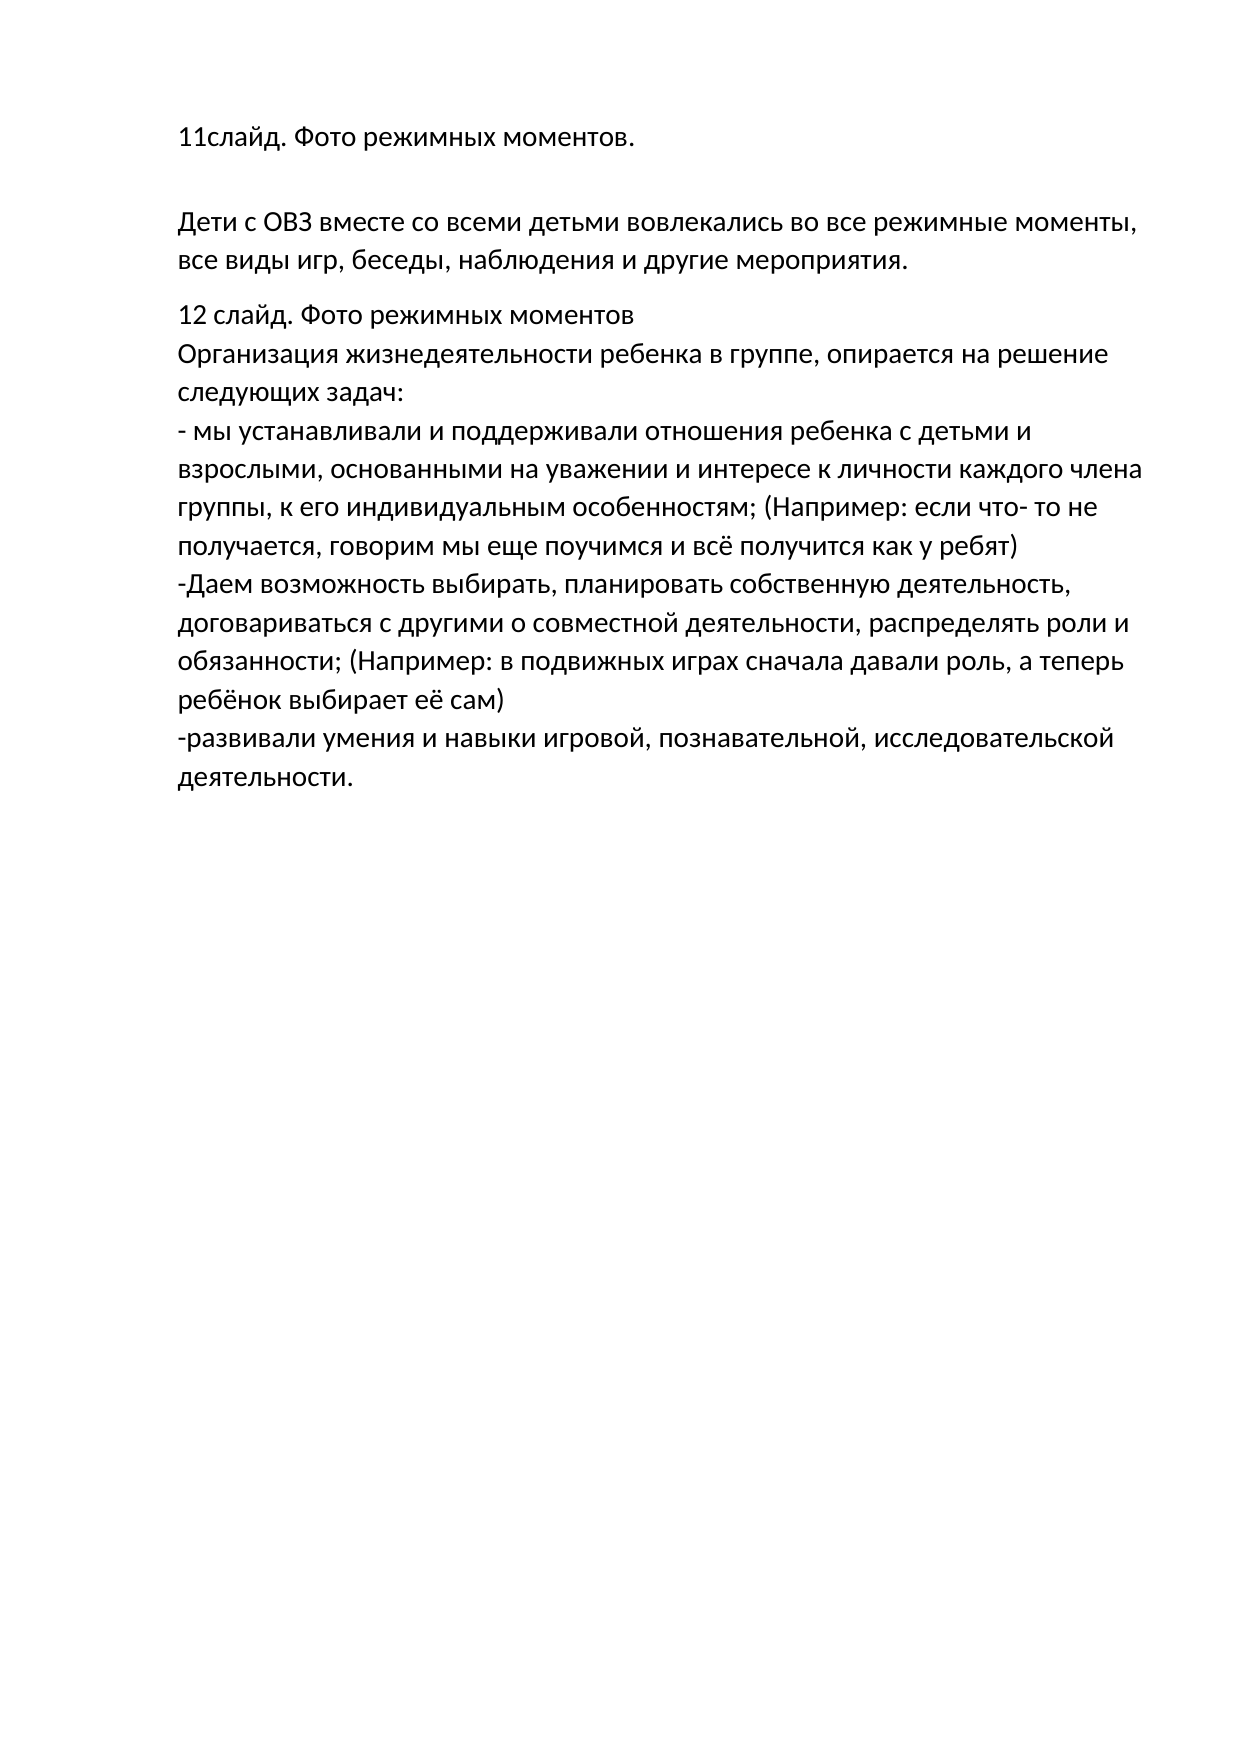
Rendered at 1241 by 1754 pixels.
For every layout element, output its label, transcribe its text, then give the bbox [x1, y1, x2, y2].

text Дети с ОВЗ вместе со всеми детьми вовлекались во все режимные моменты, все виды игр, беседы, наблюдения и другие мероприятия. [177, 203, 1152, 277]
text 11слайд. Фото режимных моментов. [177, 118, 1152, 184]
text 12 слайд. Фото режимных моментов Организация жизнедеятельности ребенка в группе, опирается на решение следующих задач: - мы устанавливали и поддерживали отношения ребенка с детьми и взрослыми, основанными на уважении и интересе к личности каждого члена группы, к его индивидуальным особенностям; (Например: если что- то не получается, говорим мы еще поучимся и всё получится как у ребят) -Даем возможность выбирать, планировать собственную деятельность, договариваться с другими о совместной деятельности, распределять роли и обязанности; (Например: в подвижных играх сначала давали роль, а теперь ребёнок выбирает её сам) -развивали умения и навыки игровой, познавательной, исследовательской деятельности. [177, 296, 1152, 793]
